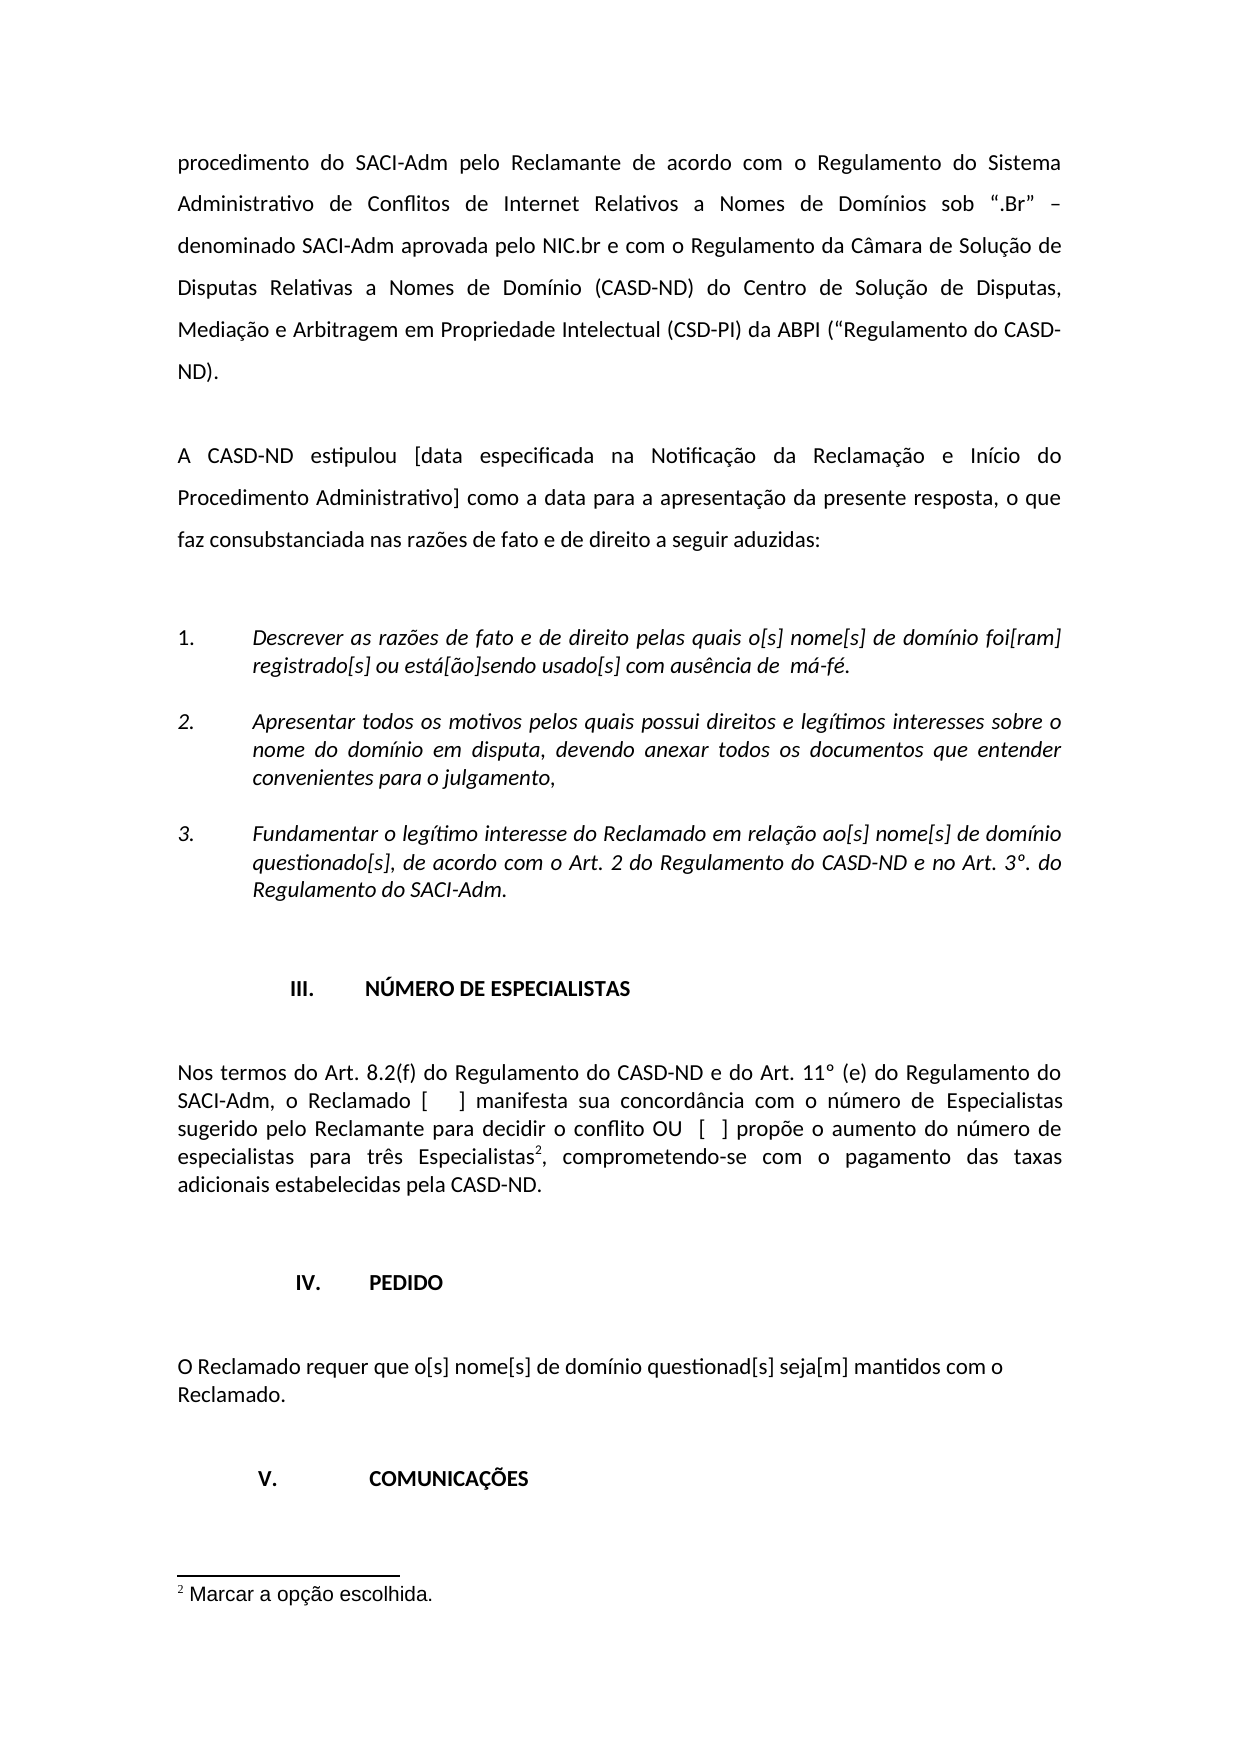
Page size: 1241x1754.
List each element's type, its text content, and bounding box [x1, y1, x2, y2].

text Nos termos do Art. 8.2(f) do Regulamento do CASD-ND e do Art. 11º (e) do Regulamento do SACI-Adm, o Reclamado [ ] manifesta sua concordância com o número de Especialistas sugerido pelo Reclamante para decidir o conflito OU [ ] propõe o aumento do número de especialistas para três Especialistas, comprometendo-se com o pagamento das taxas adicionais estabelecidas pela CASD-ND. [177, 1058, 1063, 1198]
list COMUNICAÇÕES [252, 1464, 1063, 1492]
text A CASD-ND estipulou [data especificada na Notificação da Reclamação e Início do Procedimento Administrativo] como a data para a apresentação da presente resposta, o que faz consubstanciada nas razões de fato e de direito a seguir aduzidas: [177, 441, 1063, 553]
text IV. PEDIDO [295, 1268, 1063, 1296]
list NÚMERO DE ESPECIALISTAS [290, 974, 1063, 1002]
list Fundamentar o legítimo interesse do Reclamado em relação ao[s] nome[s] de domínio questionado[s], de acordo com o Art. 2 do Regulamento do CASD-ND e no Art. 3º. do Regulamento do SACI-Adm. [177, 819, 1063, 904]
text O Reclamado requer que o[s] nome[s] de domínio questionad[s] seja[m] mantidos com o Reclamado. [177, 1352, 1063, 1408]
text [177, 148, 1063, 386]
list Apresentar todos os motivos pelos quais possui direitos e legítimos interesses sobre o nome do domínio em disputa, devendo anexar todos os documentos que entender convenientes para o julgamento, [177, 707, 1063, 792]
list Descrever as razões de fato e de direito pelas quais o[s] nome[s] de domínio foi[ram] registrado[s] ou está[ão]sendo usado[s] com ausência de má-fé. [177, 623, 1063, 679]
